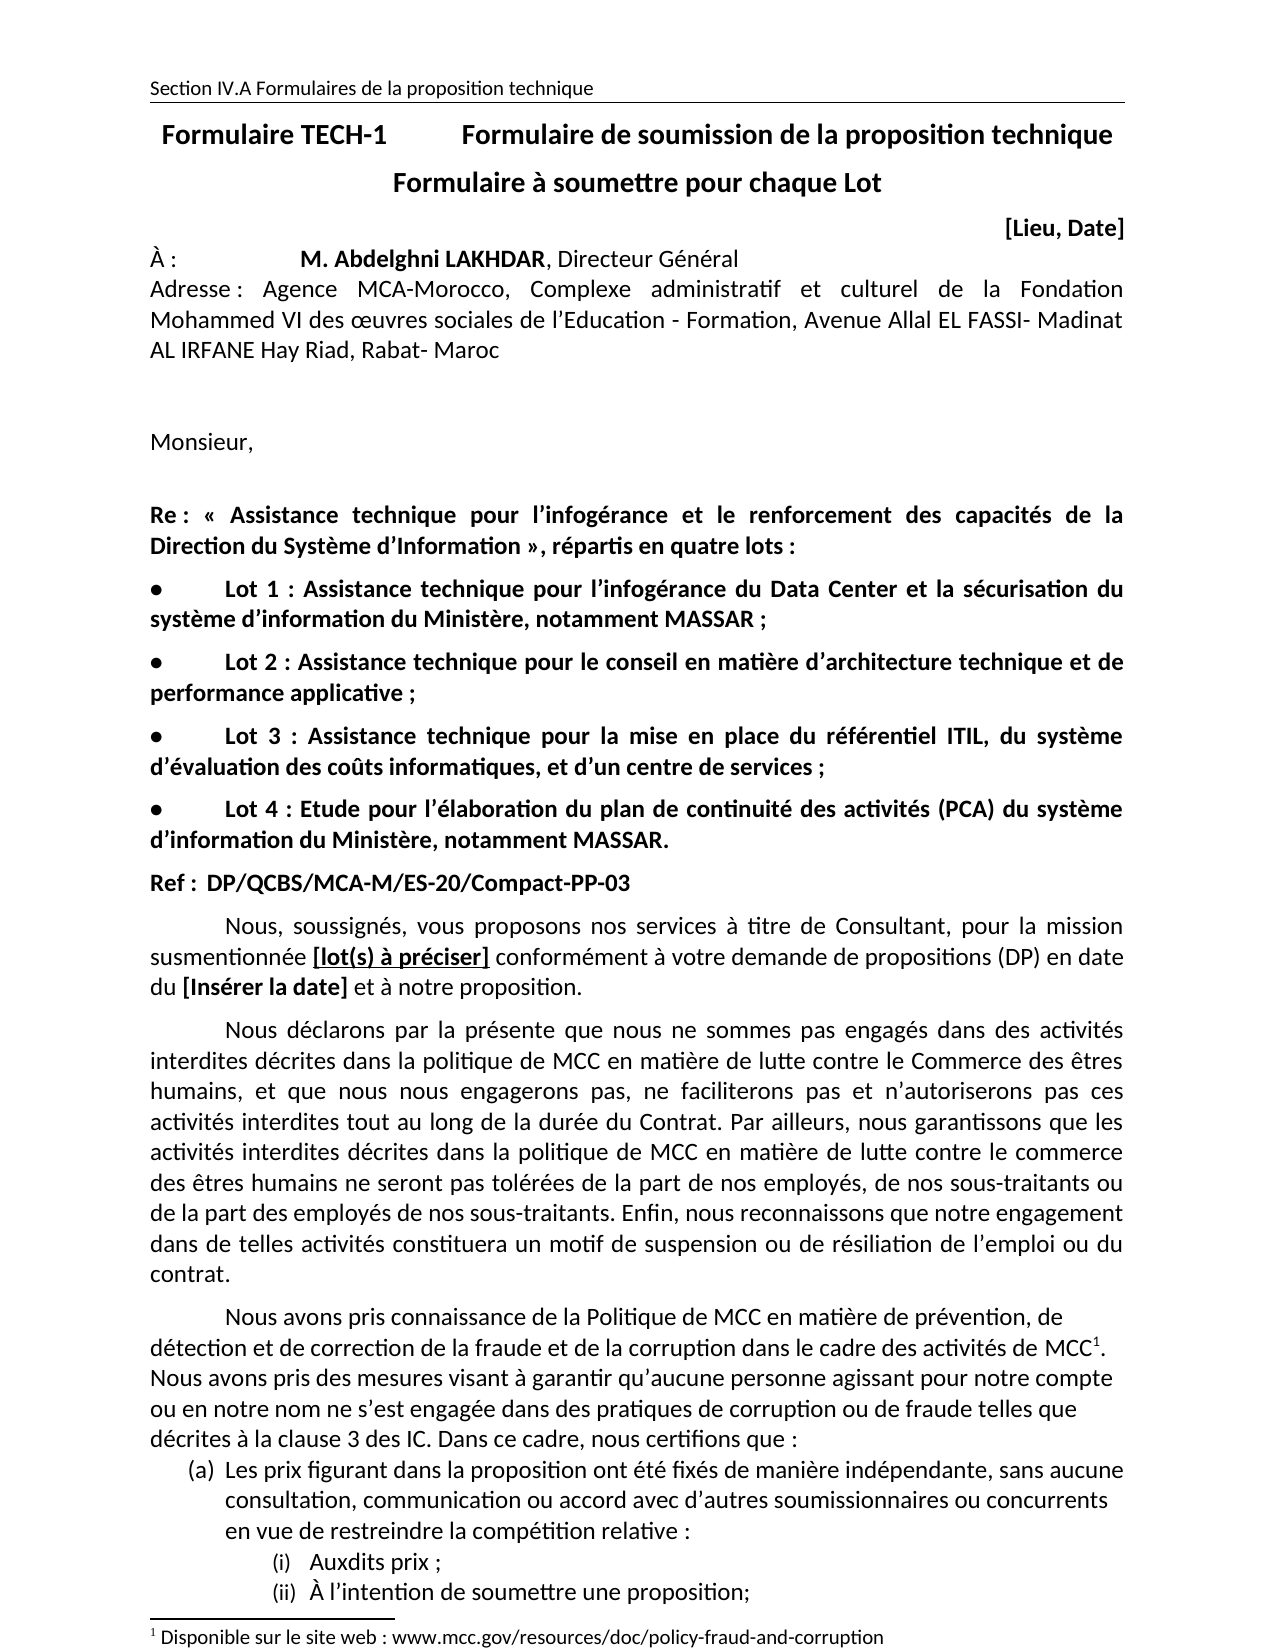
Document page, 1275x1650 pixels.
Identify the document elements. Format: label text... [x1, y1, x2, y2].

text Nous déclarons par la présente que nous ne sommes pas engagés dans des activités interdites décrites dans la politique de MCC en matière de lutte contre le Commerce des êtres humains, et que nous nous engagerons pas, ne faciliterons pas et n’autoriserons pas ces activités interdites tout au long de la durée du Contrat. Par ailleurs, nous garantissons que les activités interdites décrites dans la politique de MCC en matière de lutte contre le commerce des êtres humains ne seront pas tolérées de la part de nos employés, de nos sous-traitants ou de la part des employés de nos sous-traitants. Enfin, nous reconnaissons que notre engagement dans de telles activités constituera un motif de suspension ou de résiliation de l’emploi ou du contrat. [150, 1014, 1125, 1289]
subtitle Formulaire à soumettre pour chaque Lot [150, 164, 1125, 200]
list Auxdits prix ; [272, 1546, 1125, 1576]
text [Lieu, Date] [150, 212, 1125, 243]
text • Lot 3 : Assistance technique pour la mise en place du référentiel ITIL, du système d’évaluation des coûts informatiques, et d’un centre de services ; [150, 720, 1125, 781]
text • Lot 4 : Etude pour l’élaboration du plan de continuité des activités (PCA) du système d’information du Ministère, notamment MASSAR. [150, 794, 1125, 855]
list Les prix figurant dans la proposition ont été fixés de manière indépendante, sans aucune consultation, communication ou accord avec d’autres soumissionnaires ou concurrents en vue de restreindre la compétition relative : [187, 1454, 1125, 1546]
text • Lot 1 : Assistance technique pour l’infogérance du Data Center et la sécurisation du système d’information du Ministère, notamment MASSAR ; [150, 573, 1125, 634]
text Monsieur, [150, 426, 1125, 456]
text Re : « Assistance technique pour l’infogérance et le renforcement des capacités de la Direction du Système d’Information », répartis en quatre lots : [150, 499, 1125, 561]
text Nous, soussignés, vous proposons nos services à titre de Consultant, pour la mission susmentionnée [lot(s) à préciser] conformément à votre demande de propositions (DP) en date du [Insérer la date] et à notre proposition. [150, 910, 1125, 1002]
text À : M. Abdelghni LAKHDAR, Directeur Général [150, 243, 1125, 273]
text • Lot 2 : Assistance technique pour le conseil en matière d’architecture technique et de performance applicative ; [150, 647, 1125, 708]
text Nous avons pris connaissance de la Politique de MCC en matière de prévention, de détection et de correction de la fraude et de la corruption dans le cadre des activités de MCC. Nous avons pris des mesures visant à garantir qu’aucune personne agissant pour notre compte ou en notre nom ne s’est engagée dans des pratiques de corruption ou de fraude telles que décrites à la clause 3 des IC. Dans ce cadre, nous certifions que : [150, 1301, 1125, 1454]
list À l’intention de soumettre une proposition; [272, 1576, 1125, 1607]
subtitle Formulaire TECH-1 Formulaire de soumission de la proposition technique [150, 116, 1125, 152]
text Ref : DP/QCBS/MCA-M/ES-20/Compact-PP-03 [150, 867, 1125, 898]
text Adresse : Agence MCA-Morocco, Complexe administratif et culturel de la Fondation Mohammed VI des œuvres sociales de l’Education - Formation, Avenue Allal EL FASSI- Madinat AL IRFANE Hay Riad, Rabat- Maroc [150, 273, 1125, 365]
